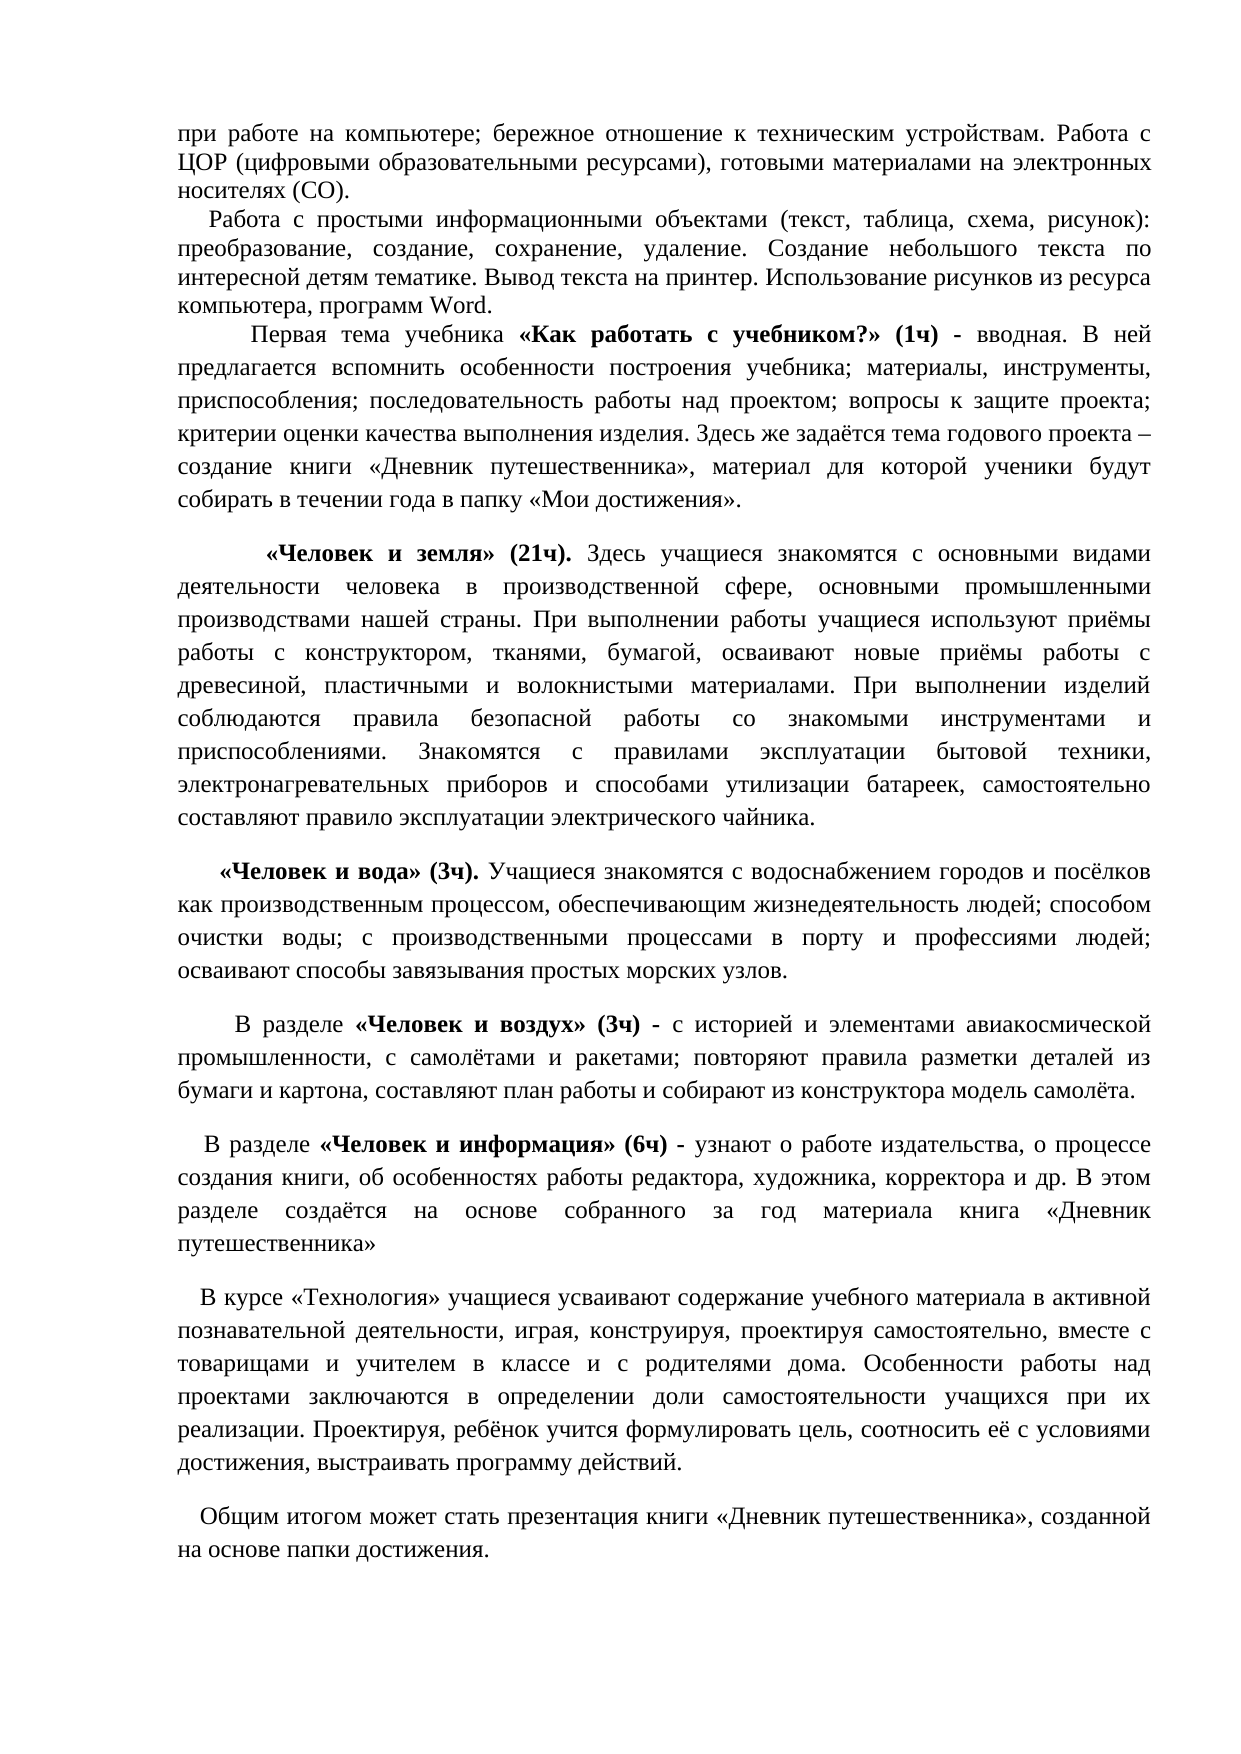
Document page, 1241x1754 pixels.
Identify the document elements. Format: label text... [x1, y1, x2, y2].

text «Человек и земля» (21ч). Здесь учащиеся знакомятся с основными видами деятельности человека в производственной сфере, основными промышленными производствами нашей страны. При выполнении работы учащиеся используют приёмы работы с конструктором, тканями, бумагой, осваивают новые приёмы работы с древесиной, пластичными и волокнистыми материалами. При выполнении изделий соблюдаются правила безопасной работы со знакомыми инструментами и приспособлениями. Знакомятся с правилами эксплуатации бытовой техники, электронагревательных приборов и способами утилизации батареек, самостоятельно составляют правило эксплуатации электрического чайника. [177, 538, 1152, 831]
text В курсе «Технология» учащиеся усваивают содержание учебного материала в активной познавательной деятельности, играя, конструируя, проектируя самостоятельно, вместе с товарищами и учителем в классе и с родителями дома. Особенности работы над проектами заключаются в определении доли самостоятельности учащихся при их реализации. Проектируя, ребёнок учится формулировать цель, соотносить её с условиями достижения, выстраивать программу действий. [177, 1282, 1152, 1476]
text В разделе «Человек и воздух» (3ч) - с историей и элементами авиакосмической промышленности, с самолётами и ракетами; повторяют правила разметки деталей из бумаги и картона, составляют план работы и собирают из конструктора модель самолёта. [177, 1009, 1152, 1104]
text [177, 118, 1152, 204]
text Работа с простыми информационными объектами (текст, таблица, схема, рисунок): преобразование, создание, сохранение, удаление. Создание небольшого текста по интересной детям тематике. Вывод текста на принтер. Использование рисунков из ресурса компьютера, программ Word. [177, 204, 1152, 319]
text «Человек и вода» (3ч). Учащиеся знакомятся с водоснабжением городов и посёлков как производственным процессом, обеспечивающим жизнедеятельность людей; способом очистки воды; с производственными процессами в порту и профессиями людей; осваивают способы завязывания простых морских узлов. [177, 856, 1152, 984]
text В разделе «Человек и информация» (6ч) - узнают о работе издательства, о процессе создания книги, об особенностях работы редактора, художника, корректора и др. В этом разделе создаётся на основе собранного за год материала книга «Дневник путешественника» [177, 1129, 1152, 1257]
text Первая тема учебника «Как работать с учебником?» (1ч) - вводная. В ней предлагается вспомнить особенности построения учебника; материалы, инструменты, приспособления; последовательность работы над проектом; вопросы к защите проекта; критерии оценки качества выполнения изделия. Здесь же задаётся тема годового проекта – создание книги «Дневник путешественника», материал для которой ученики будут собирать в течении года в папку «Мои достижения». [177, 319, 1152, 513]
text Общим итогом может стать презентация книги «Дневник путешественника», созданной на основе папки достижения. [177, 1501, 1152, 1563]
